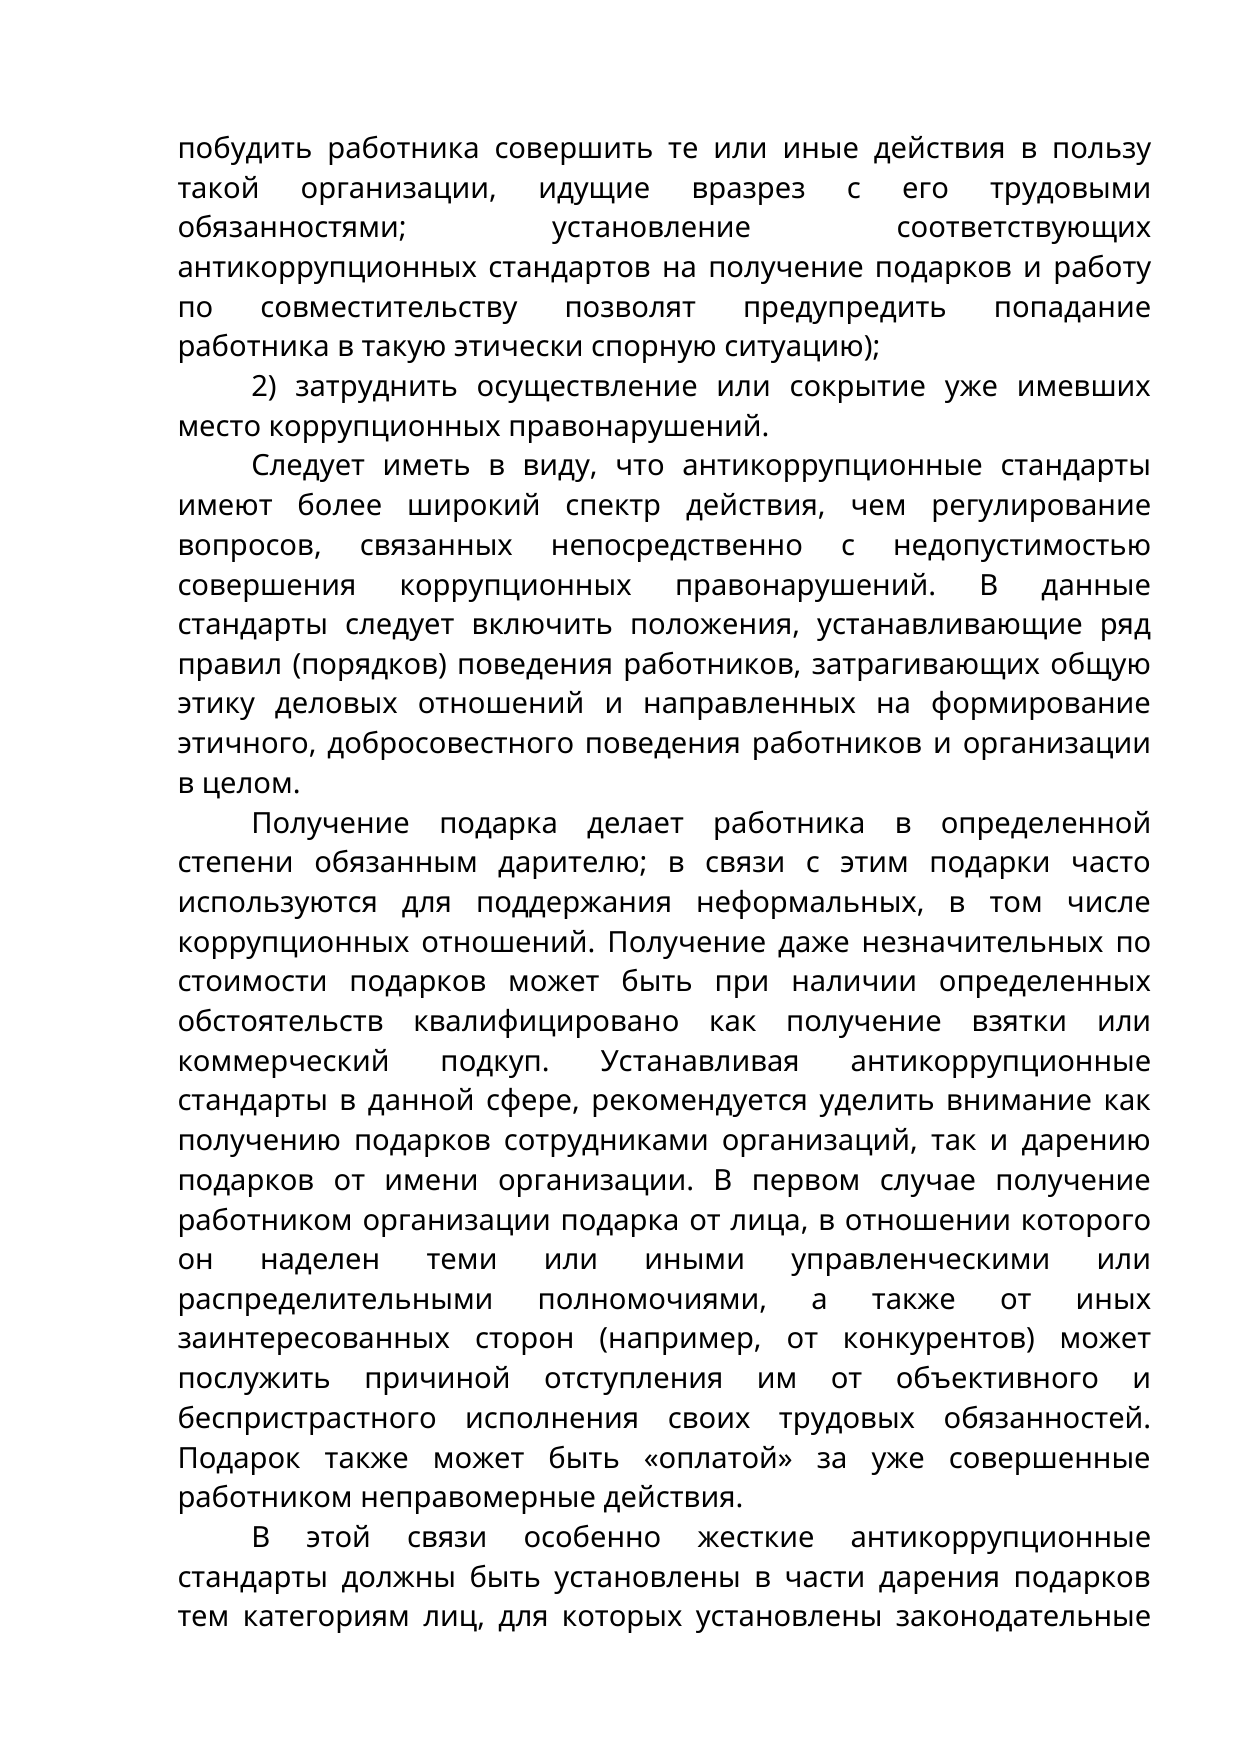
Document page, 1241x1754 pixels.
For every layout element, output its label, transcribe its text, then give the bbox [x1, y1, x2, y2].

text 2) затруднить осуществление или сокрытие уже имевших место коррупционных правонарушений. [177, 365, 1152, 445]
text Следует иметь в виду, что антикоррупционные стандарты имеют более широкий спектр действия, чем регулирование вопросов, связанных непосредственно с недопустимостью совершения коррупционных правонарушений. В данные стандарты следует включить положения, устанавливающие ряд правил (порядков) поведения работников, затрагивающих общую этику деловых отношений и направленных на формирование этичного, добросовестного поведения работников и организации в целом. [177, 445, 1152, 802]
text Получение подарка делает работника в определенной степени обязанным дарителю; в связи с этим подарки часто используются для поддержания неформальных, в том числе коррупционных отношений. Получение даже незначительных по стоимости подарков может быть при наличии определенных обстоятельств квалифицировано как получение взятки или коммерческий подкуп. Устанавливая антикоррупционные стандарты в данной сфере, рекомендуется уделить внимание как получению подарков сотрудниками организаций, так и дарению подарков от имени организации. В первом случае получение работником организации подарка от лица, в отношении которого он наделен теми или иными управленческими или распределительными полномочиями, а также от иных заинтересованных сторон (например, от конкурентов) может послужить причиной отступления им от объективного и беспристрастного исполнения своих трудовых обязанностей. Подарок также может быть «оплатой» за уже совершенные работником неправомерные действия. [177, 802, 1152, 1516]
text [177, 1516, 1152, 1635]
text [177, 127, 1152, 365]
